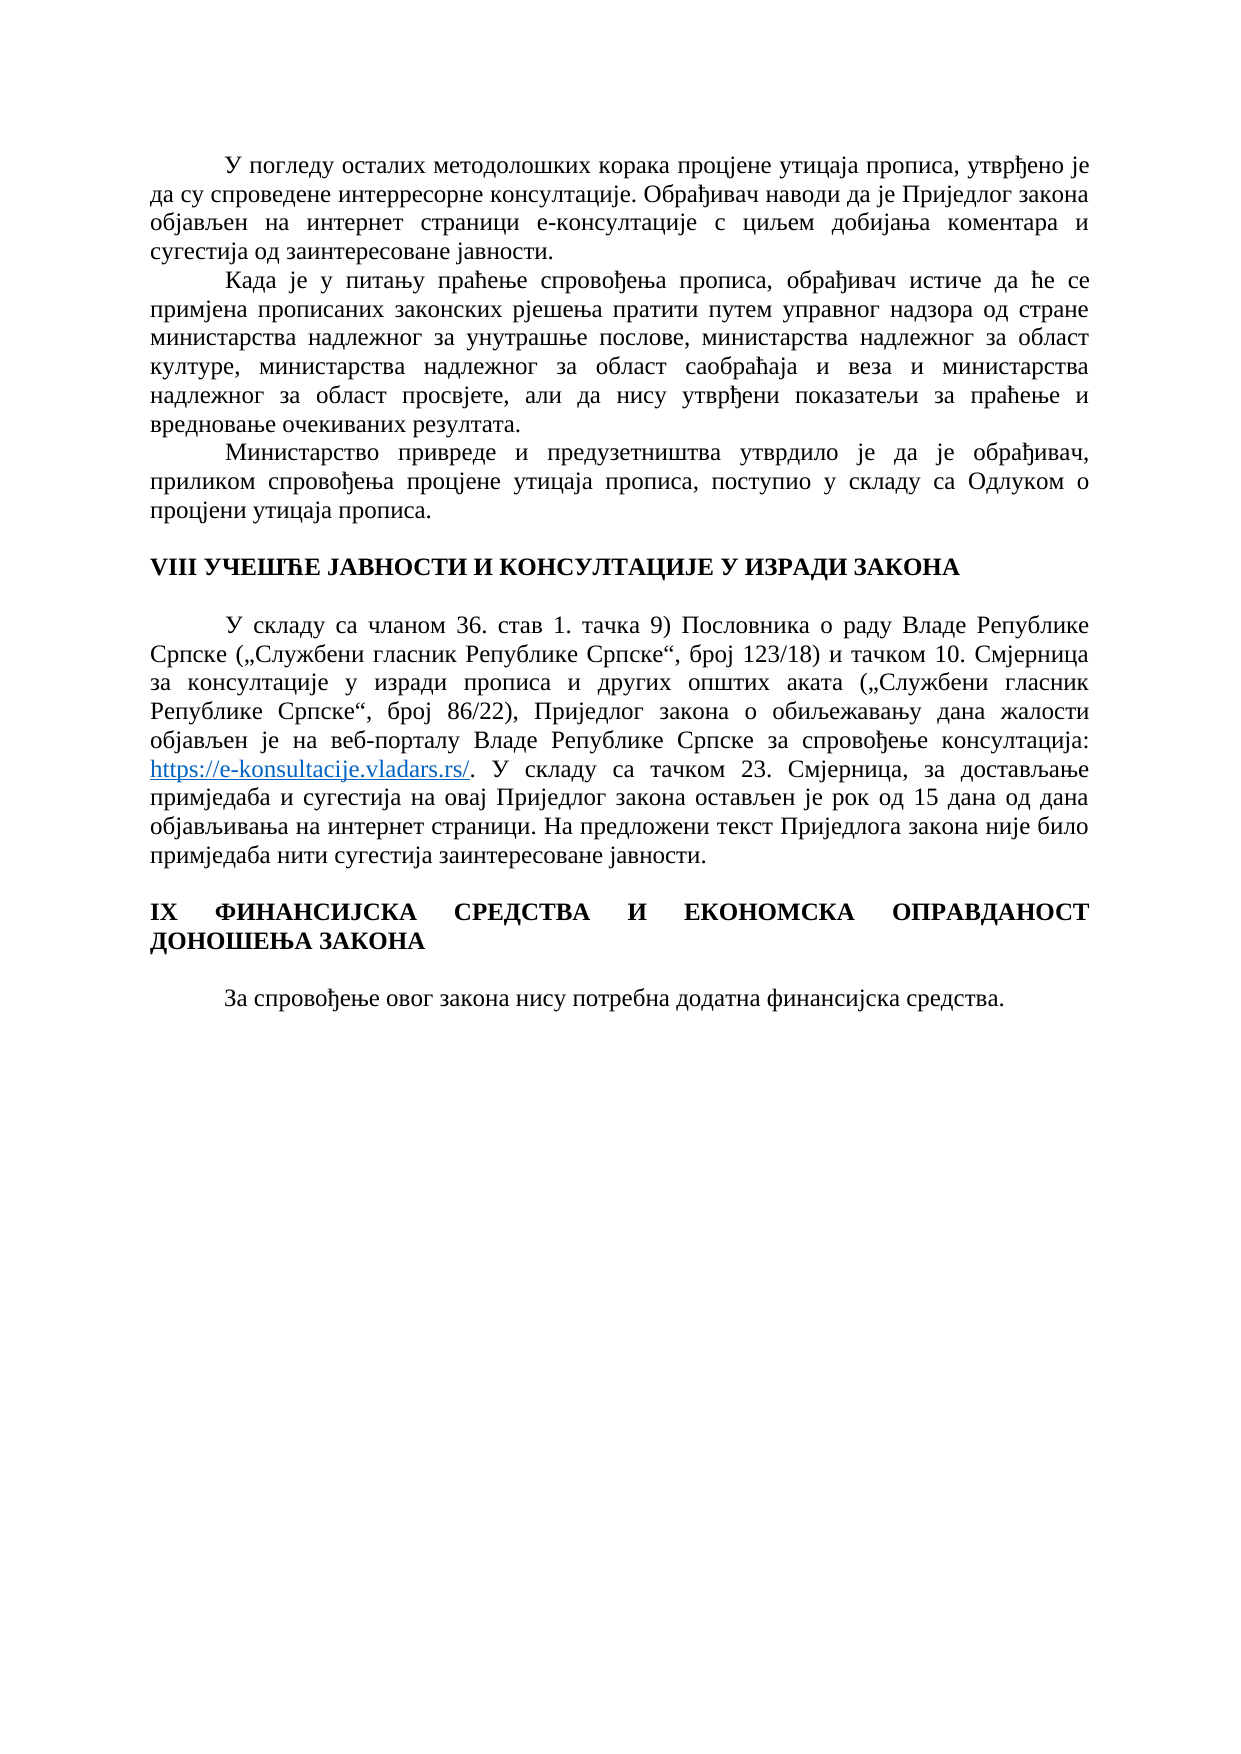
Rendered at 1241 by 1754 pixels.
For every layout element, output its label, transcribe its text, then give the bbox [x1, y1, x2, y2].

text Када је у питању праћење спровођења прописа, обрађивач истиче да ће се примјена прописаних законских рјешења пратити путем управног надзора од стране министарства надлежног за унутрашње послове, министарства надлежног за област културе, министарства надлежног за област саобраћаја и веза и министарства надлежног за област просвјете, али да нису утврђени показатељи за праћење и вредновање очекиваних резултата. [150, 265, 1090, 437]
text Министарство привреде и предузетништва утврдило је да је обрађивач, приликом спровођења процјене утицаја прописа, поступио у складу са Одлуком о процјени утицаја прописа. [150, 437, 1090, 524]
text VIII УЧЕШЋЕ ЈАВНОСТИ И КОНСУЛТАЦИЈЕ У ИЗРАДИ ЗАКОНА [150, 552, 1090, 581]
text IX ФИНАНСИЈСКА СРЕДСТВА И ЕКОНОМСКА ОПРАВДАНОСТ ДОНОШЕЊА ЗАКОНА [150, 897, 1090, 955]
text За спровођење овог закона нису потребна додатна финансијска средства. [150, 983, 1090, 1012]
text У погледу осталих методолошких корака процјене утицаја прописа, утврђено је да су спроведене интерресорне консултације. Обрађивач наводи да је Приједлог закона објављен на интернет страници е-консултације с циљем добијања коментара и сугестија од заинтересоване јавности. [150, 150, 1090, 265]
text У складу са чланом 36. став 1. тачка 9) Пословника о раду Владе Републике Српске („Службени гласник Републике Српске“, број 123/18) и тачком 10. Смјерница за консултације у изради прописа и других општих аката („Службени гласник Републике Српске“, број 86/22), Приједлог закона о обиљежавању дана жалости објављен је на веб-порталу Владе Републике Српске за спровођење консултација: https://e-konsultacije.vladars.rs/. У складу са тачком 23. Смјерница, за достављање примједаба и сугестија на овај Приједлог закона остављен је рок од 15 дана од дана објављивања на интернет страници. На предложени текст Приједлога закона није било примједаба нити сугестија заинтересоване јавности. [150, 610, 1090, 869]
